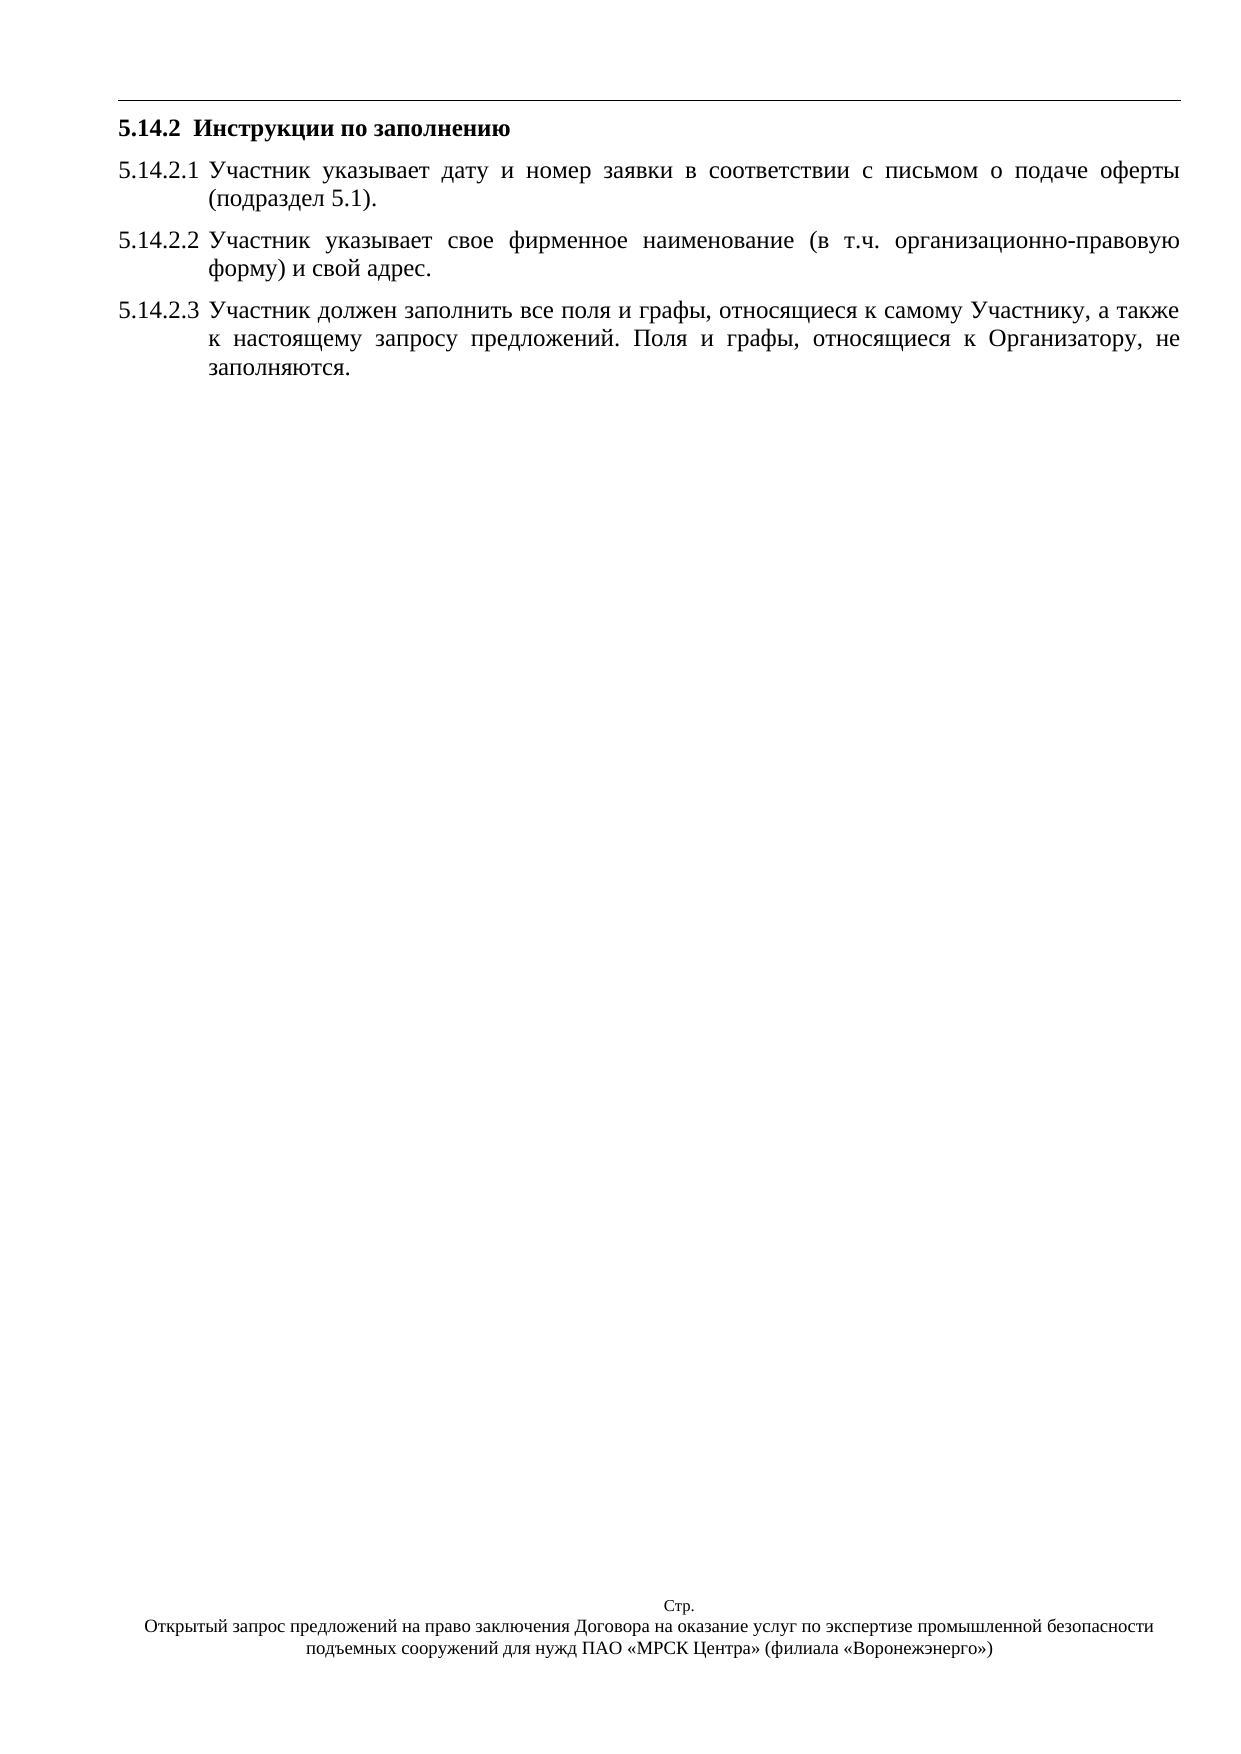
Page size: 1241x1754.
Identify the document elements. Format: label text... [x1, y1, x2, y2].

list Участник должен заполнить все поля и графы, относящиеся к самому Участнику, а также к настоящему запросу предложений. Поля и графы, относящиеся к Организатору, не заполняются. [118, 295, 1181, 381]
subtitle Инструкции по заполнению [118, 113, 1181, 142]
list Участник указывает свое фирменное наименование (в т.ч. организационно-правовую форму) и свой адрес. [118, 225, 1181, 282]
list Участник указывает дату и номер заявки в соответствии с письмом о подаче оферты (подраздел 5.1). [118, 155, 1181, 212]
